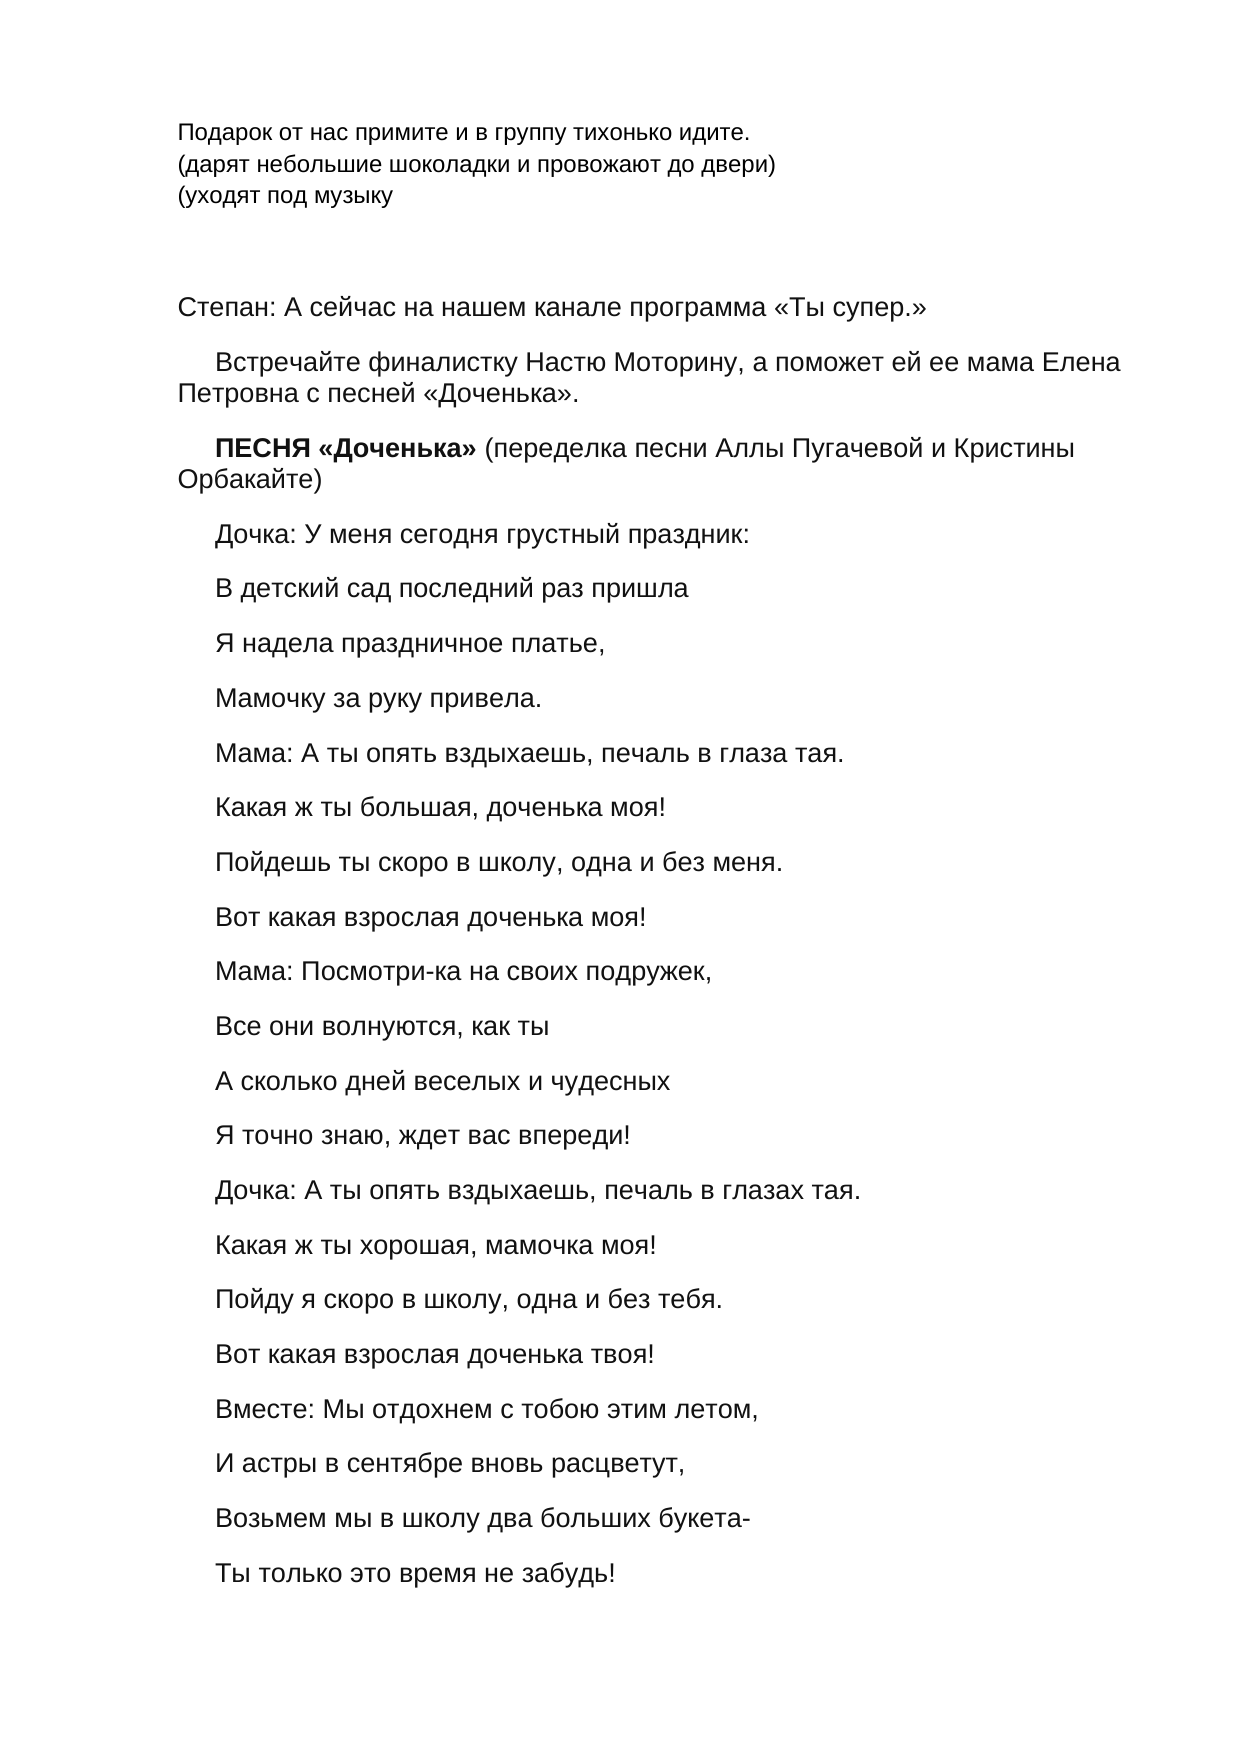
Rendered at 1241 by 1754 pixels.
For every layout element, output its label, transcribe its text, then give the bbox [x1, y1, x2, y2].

text Возьмем мы в школу два больших букета- [177, 1502, 1152, 1533]
text Пойду я скоро в школу, одна и без тебя. [177, 1283, 1152, 1315]
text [177, 118, 1152, 209]
text Какая ж ты большая, доченька моя! [177, 791, 1152, 822]
text Вместе: Мы отдохнем с тобою этим летом, [177, 1393, 1152, 1424]
text Какая ж ты хорошая, мамочка моя! [177, 1229, 1152, 1260]
text Мамочку за руку привела. [177, 682, 1152, 713]
text Мама: Посмотри-ка на своих подружек, [177, 955, 1152, 987]
text Я точно знаю, ждет вас впереди! [177, 1119, 1152, 1151]
text И астры в сентябре вновь расцветут, [177, 1447, 1152, 1479]
text Вот какая взрослая доченька твоя! [177, 1338, 1152, 1369]
text Дочка: А ты опять вздыхаешь, печаль в глазах тая. [177, 1174, 1152, 1205]
text Я надела праздничное платье, [177, 627, 1152, 658]
text Встречайте финалистку Настю Моторину, а поможет ей ее мама Елена Петровна с песней «Доченька». [177, 346, 1152, 408]
text А сколько дней веселых и чудесных [177, 1065, 1152, 1096]
text Дочка: У меня сегодня грустный праздник: [177, 518, 1152, 549]
text В детский сад последний раз пришла [177, 572, 1152, 604]
text Ты только это время не забудь! [177, 1557, 1152, 1588]
text ПЕСНЯ «Доченька» (переделка песни Аллы Пугачевой и Кристины Орбакайте) [177, 432, 1152, 494]
text Пойдешь ты скоро в школу, одна и без меня. [177, 846, 1152, 877]
text Степан: А сейчас на нашем канале программа «Ты супер.» [177, 291, 1152, 322]
text Мама: А ты опять вздыхаешь, печаль в глаза тая. [177, 737, 1152, 768]
text Вот какая взрослая доченька моя! [177, 901, 1152, 932]
text Все они волнуются, как ты [177, 1010, 1152, 1041]
